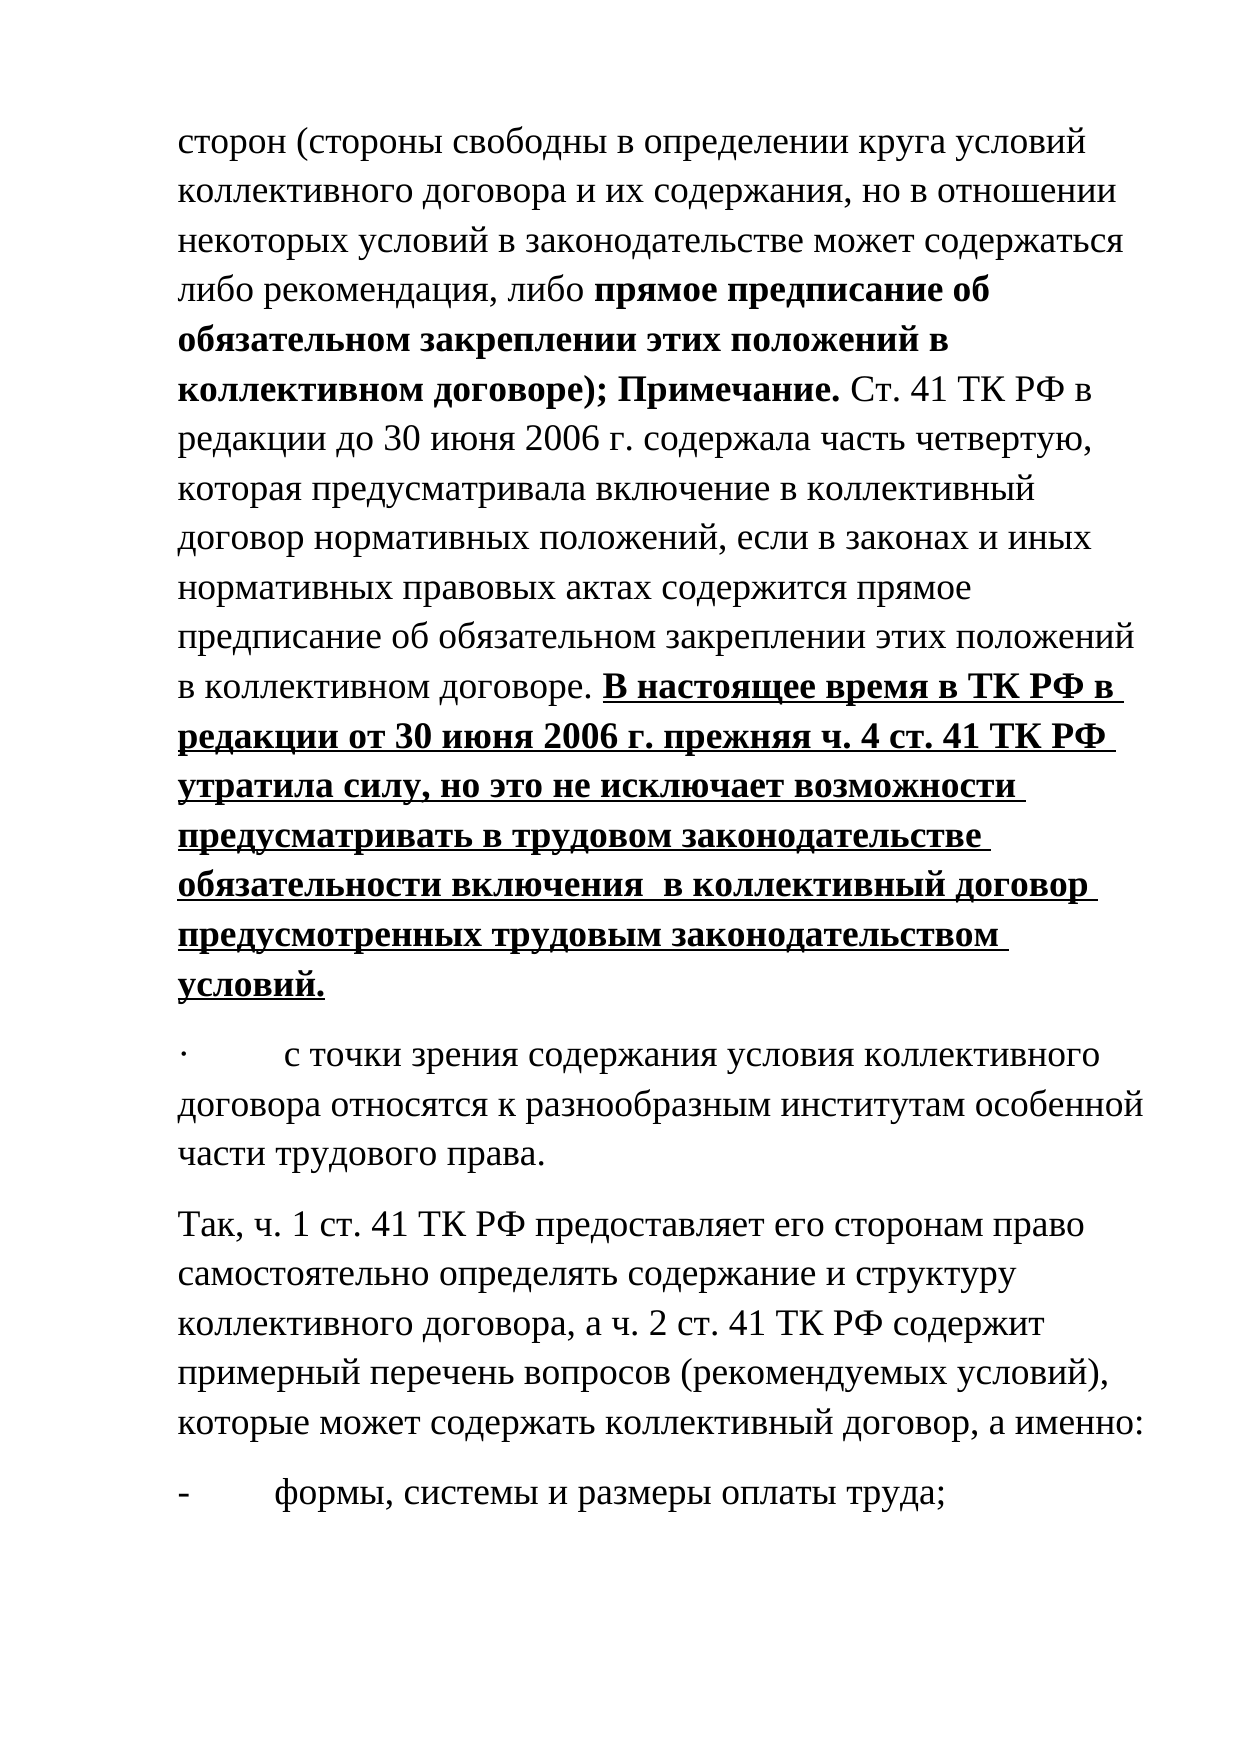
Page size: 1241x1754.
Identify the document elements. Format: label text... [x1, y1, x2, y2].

text · с точки зрения содержания условия коллективного договора относятся к разнообразным институтам особенной части трудового права. [177, 1031, 1152, 1174]
text Так, ч. 1 ст. 41 ТК РФ предоставляет его сторонам право самостоятельно определять содержание и структуру коллективного договора, а ч. 2 ст. 41 ТК РФ содержит примерный перечень вопросов (рекомендуемых условий), которые может содержать коллективный договор, а именно: [177, 1201, 1152, 1442]
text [177, 118, 1152, 1004]
text - формы, системы и размеры оплаты труда; [177, 1470, 1152, 1513]
